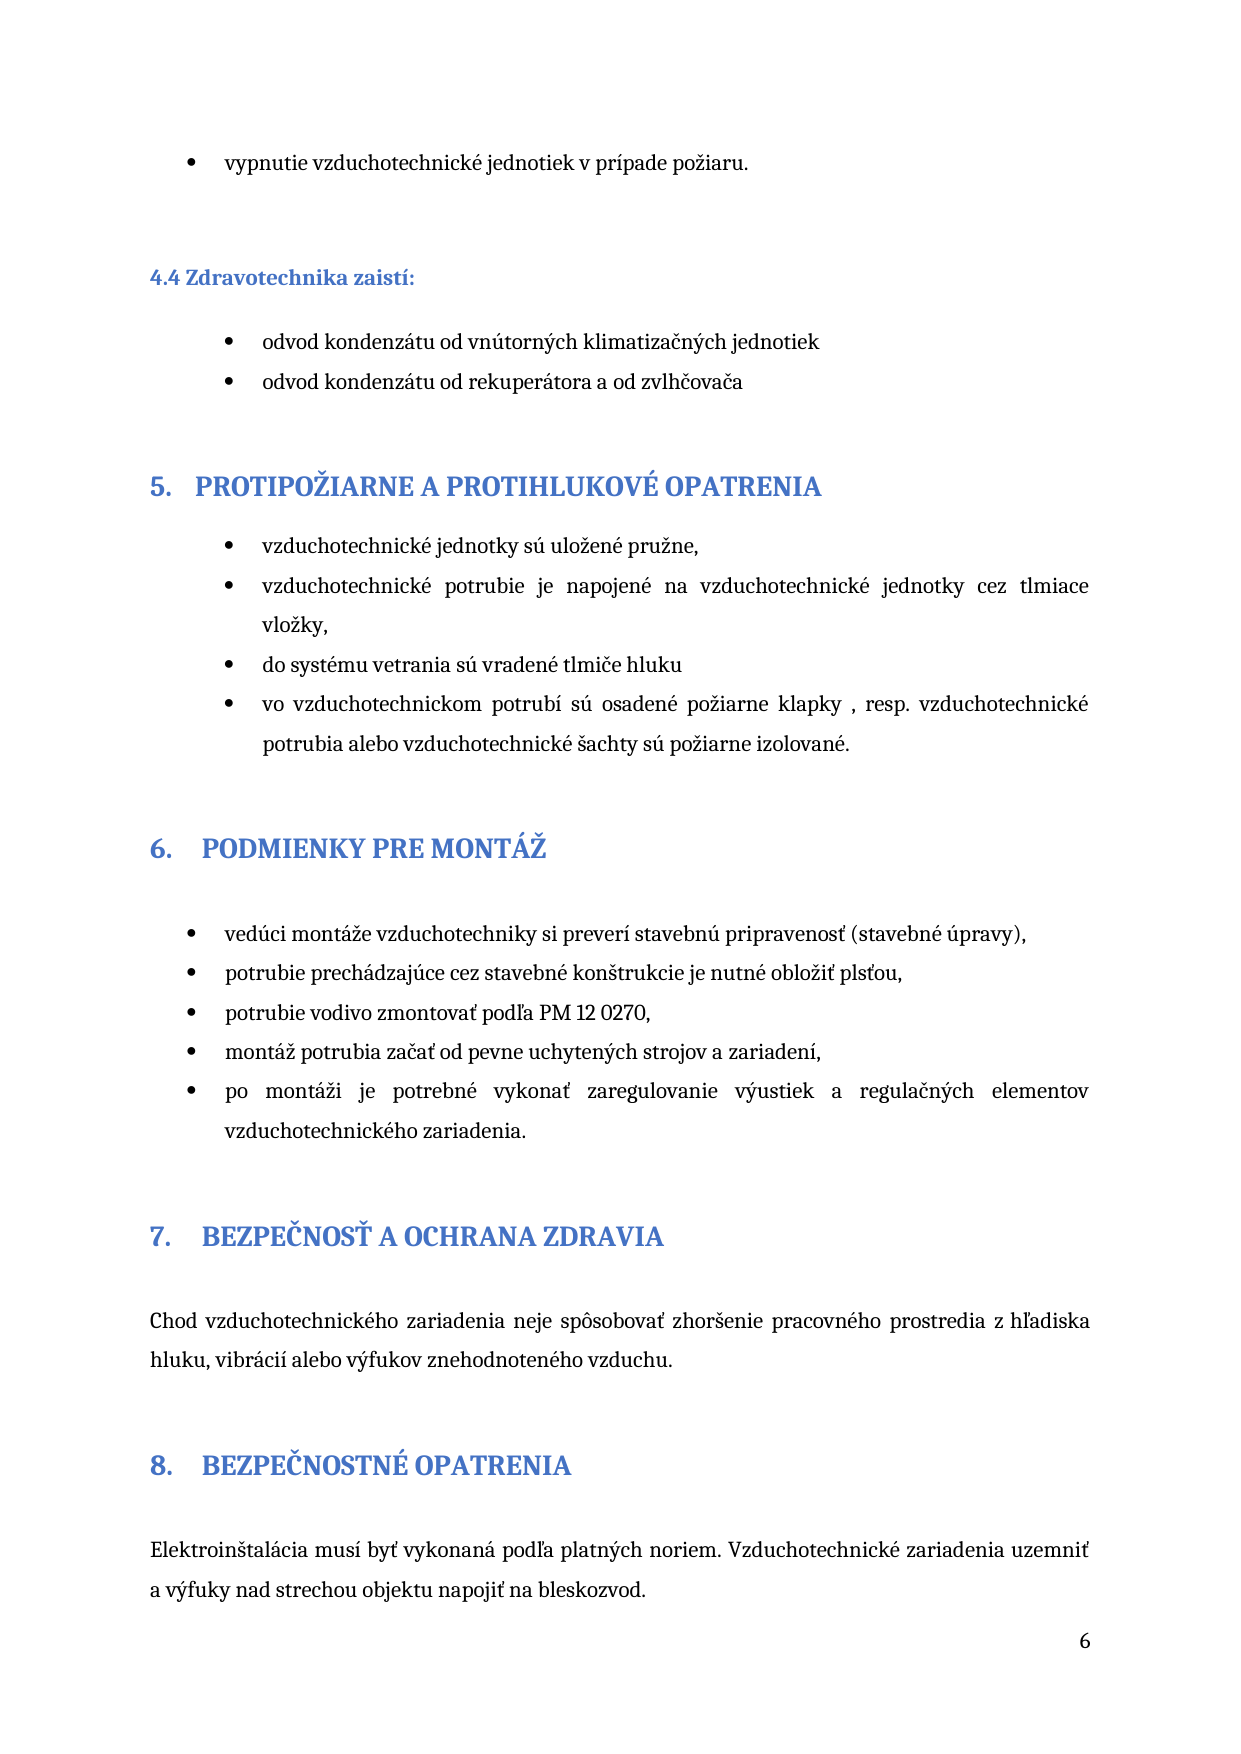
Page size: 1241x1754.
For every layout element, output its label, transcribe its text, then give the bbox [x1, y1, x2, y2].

list po montáži je potrebné vykonať zaregulovanie výustiek a regulačných elementov vzduchotechnického zariadenia. [187, 1078, 1090, 1144]
subtitle Bezpečnosť a ochrana zdravia [150, 1220, 1090, 1253]
list montáž potrubia začať od pevne uchytených strojov a zariadení, [187, 1039, 1090, 1065]
list potrubie vodivo zmontovať podľa PM 12 0270, [187, 999, 1090, 1026]
subtitle Podmienky pre montáž [150, 833, 1090, 866]
list do systému vetrania sú vradené tlmiče hluku [225, 652, 1090, 678]
list vzduchotechnické potrubie je napojené na vzduchotechnické jednotky cez tlmiace vložky, [225, 573, 1090, 638]
list odvod kondenzátu od vnútorných klimatizačných jednotiek [225, 329, 1090, 355]
text Elektroinštalácia musí byť vykonaná podľa platných noriem. Vzduchotechnické zariadenia uzemniť a výfuky nad strechou objektu napojiť na bleskozvod. [150, 1537, 1090, 1603]
text Chod vzduchotechnického zariadenia neje spôsobovať zhoršenie pracovného prostredia z hľadiska hluku, vibrácií alebo výfukov znehodnoteného vzduchu. [150, 1308, 1090, 1373]
list vedúci montáže vzduchotechniky si preverí stavebnú pripravenosť (stavebné úpravy), [187, 920, 1090, 947]
subtitle Bezpečnostné opatrenia [150, 1449, 1090, 1483]
list vzduchotechnické jednotky sú uložené pružne, [225, 533, 1090, 559]
list odvod kondenzátu od rekuperátora a od zvlhčovača [225, 368, 1090, 395]
list vo vzduchotechnickom potrubí sú osadené požiarne klapky , resp. vzduchotechnické potrubia alebo vzduchotechnické šachty sú požiarne izolované. [225, 691, 1090, 757]
list potrubie prechádzajúce cez stavebné konštrukcie je nutné obložiť plsťou, [187, 960, 1090, 986]
subtitle Protipožiarne a protihlukové opatrenia [150, 470, 1090, 504]
subtitle 4.4 Zdravotechnika zaistí: [150, 264, 1090, 291]
list vypnutie vzduchotechnické jednotiek v prípade požiaru. [187, 150, 1090, 176]
